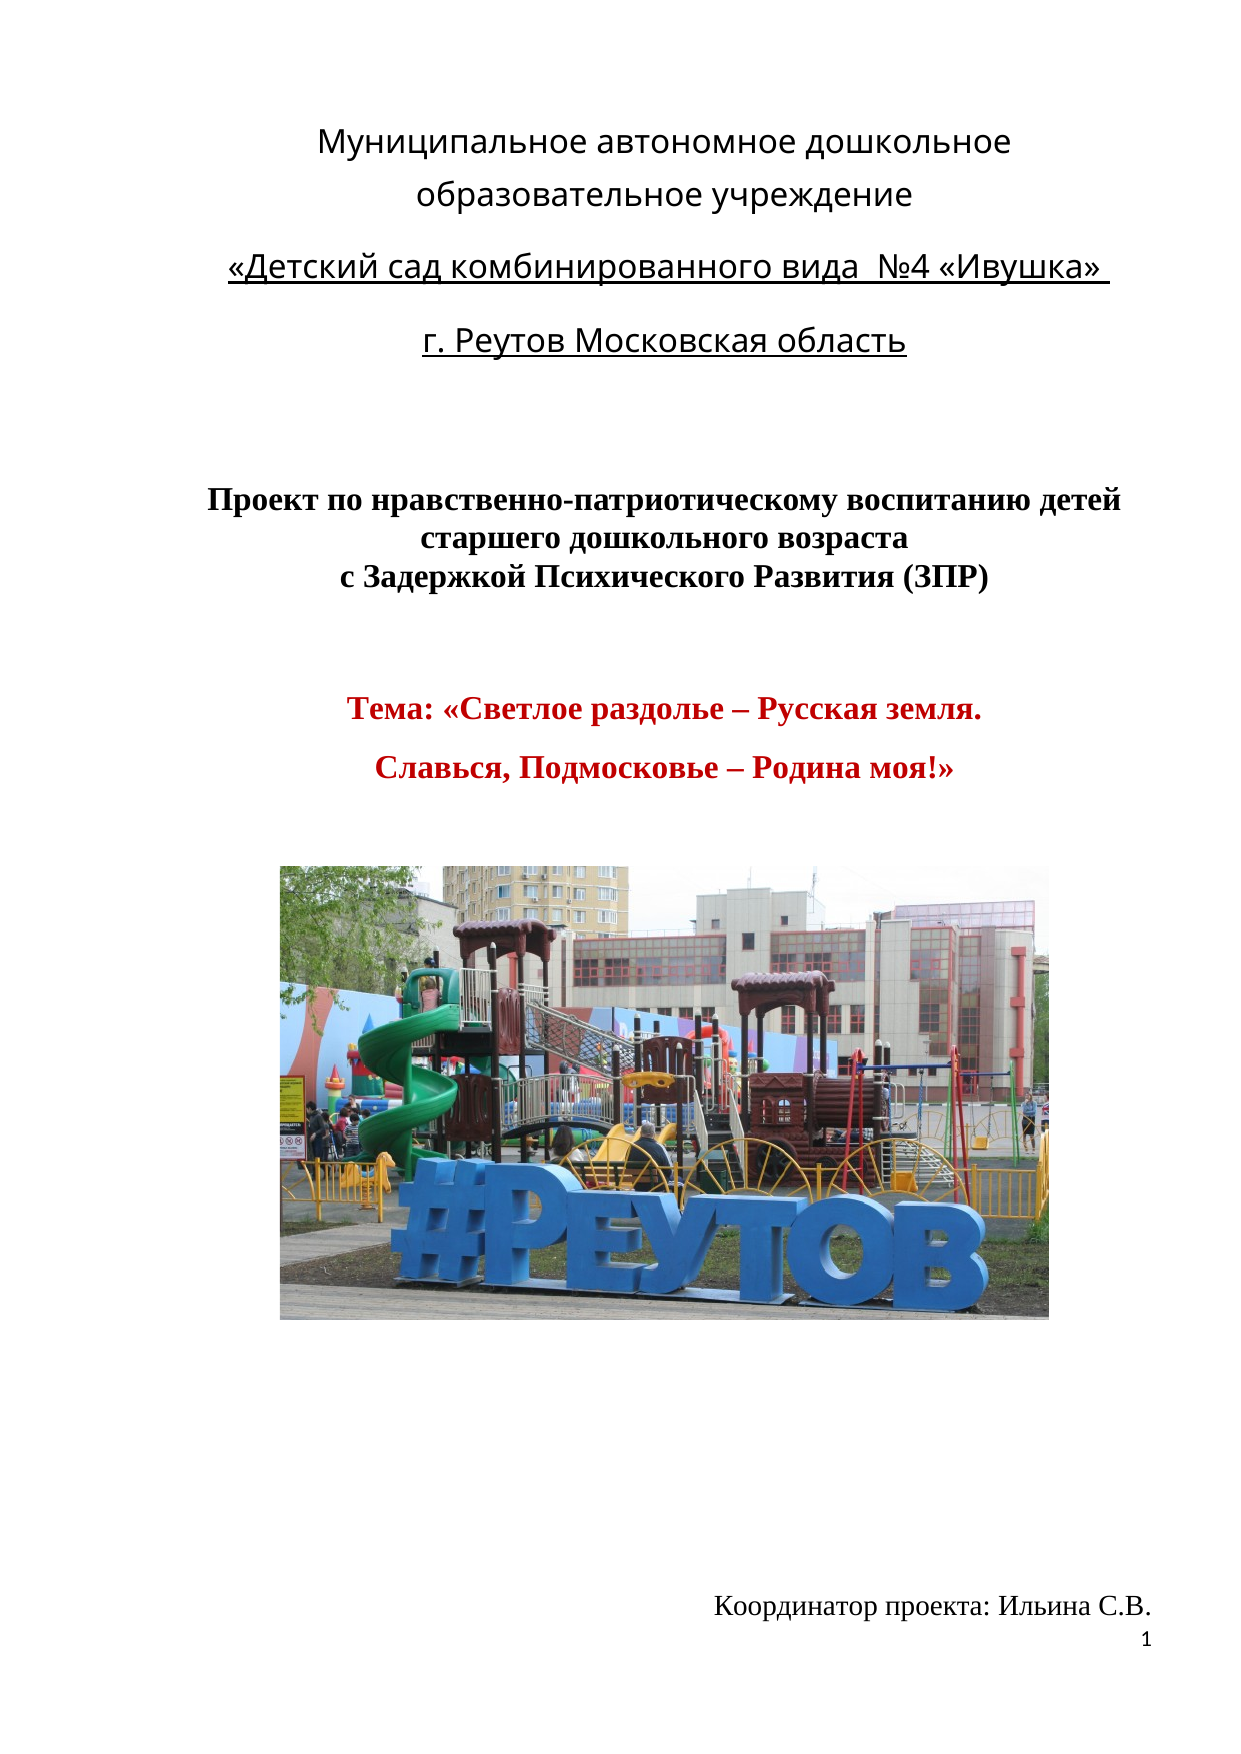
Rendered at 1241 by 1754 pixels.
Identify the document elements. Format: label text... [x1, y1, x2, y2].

text Славься, Подмосковье – Родина моя!» [177, 748, 1152, 786]
text Координатор проекта: Ильина С.В. [177, 1588, 1152, 1622]
text Тема: «Светлое раздолье – Русская земля. [177, 688, 1152, 727]
text Муниципальное автономное дошкольное образовательное учреждение [177, 118, 1152, 216]
text г. Реутов Московская область [177, 316, 1152, 362]
text Проект по нравственно-патриотическому воспитанию детей старшего дошкольного возраста [177, 479, 1152, 556]
text «Детский сад комбинированного вида №4 «Ивушка» [177, 243, 1152, 289]
picture [279, 866, 1049, 1320]
text с Задержкой Психического Развития (ЗПР) [177, 556, 1152, 594]
